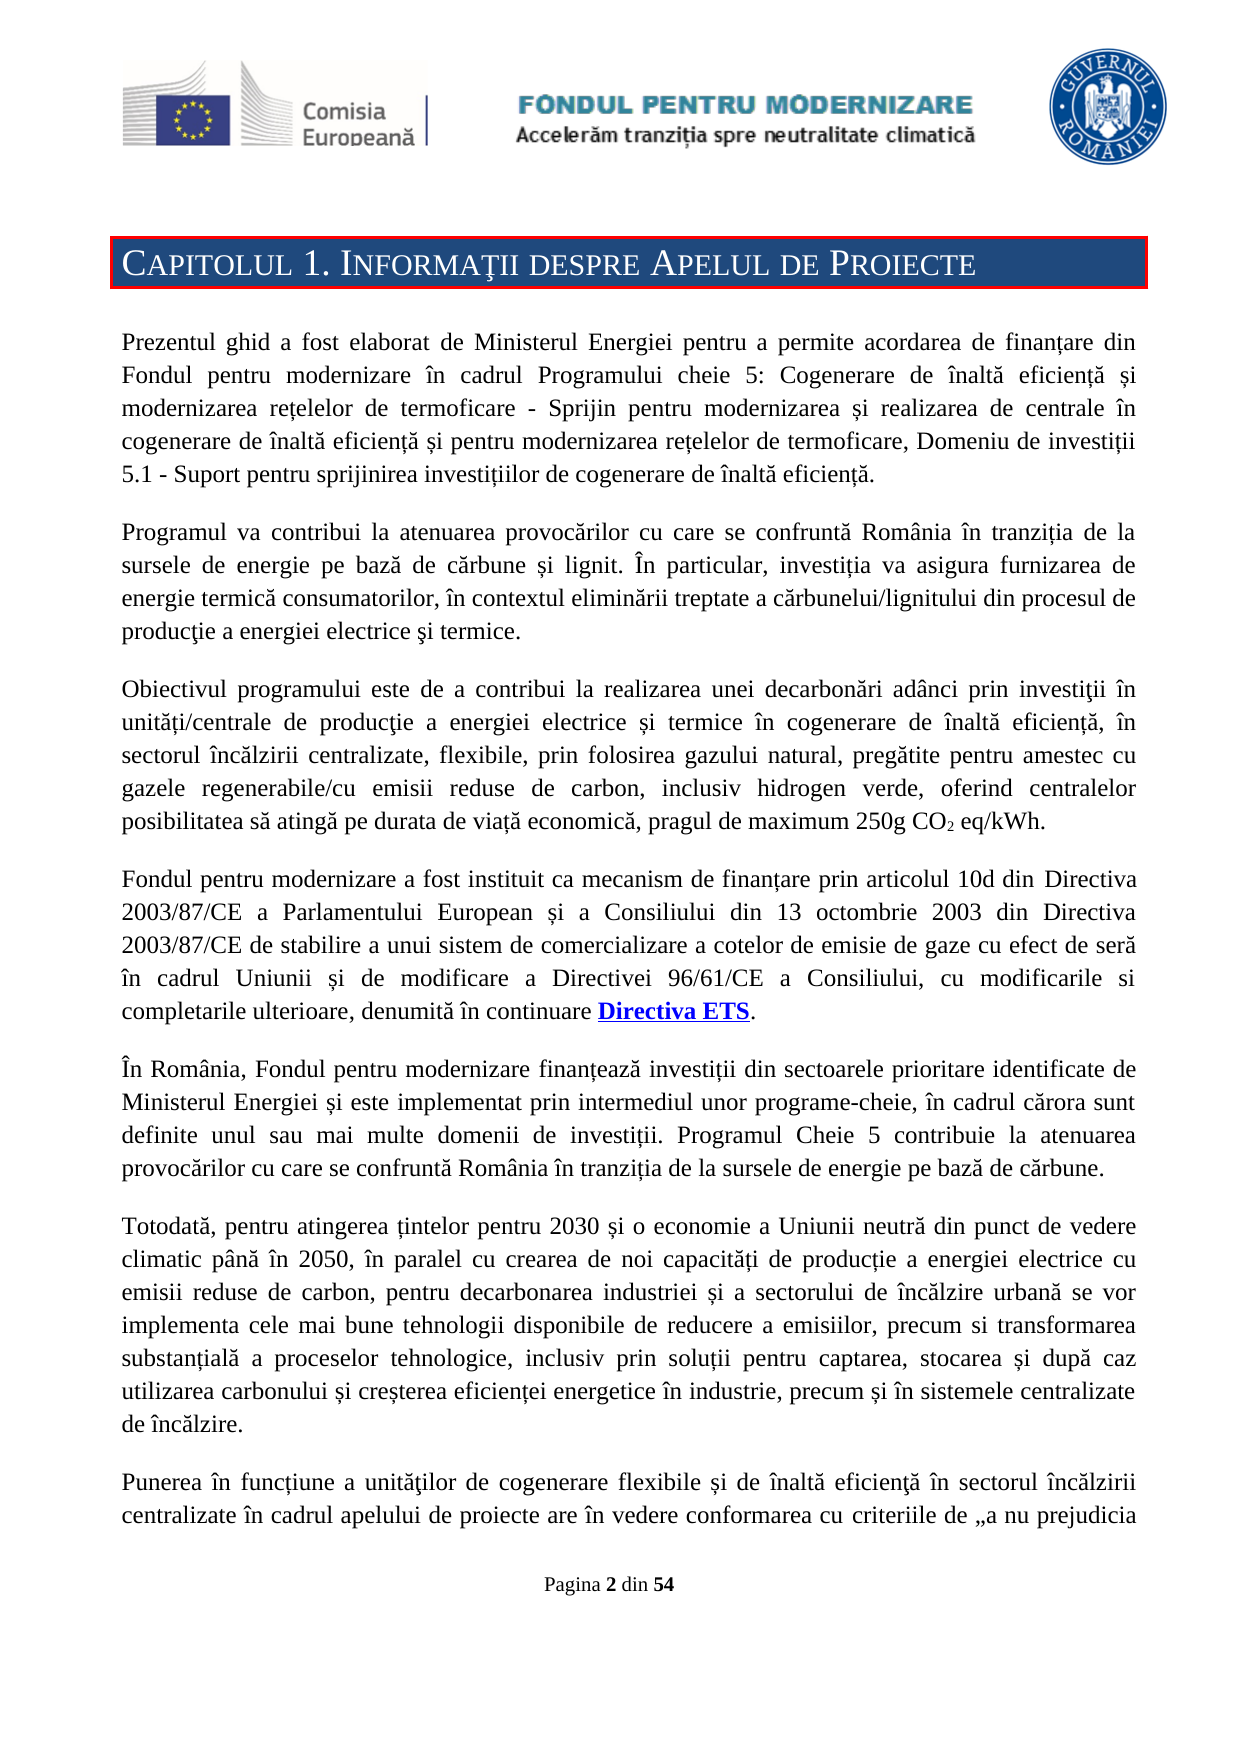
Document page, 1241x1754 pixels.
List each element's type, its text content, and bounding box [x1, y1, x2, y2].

picture [121, 60, 428, 145]
text Prezentul ghid a fost elaborat de Ministerul Energiei pentru a permite acordarea de finanțare din Fondul pentru modernizare în cadrul Programului cheie 5: Cogenerare de înaltă eficiență și modernizarea rețelelor de termoficare - Sprijin pentru modernizarea și realizarea de centrale în cogenerare de înaltă eficiență și pentru modernizarea rețelelor de termoficare, Domeniu de investiții 5.1 - Suport pentru sprijinirea investițiilor de cogenerare de înaltă eficiență. [121, 327, 1137, 487]
picture [1048, 48, 1168, 166]
text Obiectivul programului este de a contribui la realizarea unei decarbonări adânci prin investiţii în unități/centrale de producţie a energiei electrice și termice în cogenerare de înaltă eficiență, în sectorul încălzirii centralizate, flexibile, prin folosirea gazului natural, pregătite pentru amestec cu gazele regenerabile/cu emisii reduse de carbon, inclusiv hidrogen verde, oferind centralelor posibilitatea să atingă pe durata de viață economică, pragul de maximum 250g CO2 eq/kWh. [121, 674, 1137, 835]
subtitle Capitolul 1. Informaţii despre Apelul de Proiecte [113, 239, 1145, 286]
text Totodată, pentru atingerea țintelor pentru 2030 și o economie a Uniunii neutră din punct de vedere climatic până în 2050, în paralel cu crearea de noi capacități de producție a energiei electrice cu emisii reduse de carbon, pentru decarbonarea industriei și a sectorului de încălzire urbană se vor implementa cele mai bune tehnologii disponibile de reducere a emisiilor, precum si transformarea substanțială a proceselor tehnologice, inclusiv prin soluții pentru captarea, stocarea și după caz utilizarea carbonului și creșterea eficienței energetice în industrie, precum și în sistemele centralizate de încălzire. [121, 1211, 1137, 1438]
picture [493, 79, 999, 163]
text Fondul pentru modernizare a fost instituit ca mecanism de finanțare prin articolul 10d din Directiva 2003/87/CE a Parlamentului European și a Consiliului din 13 octombrie 2003 din Directiva 2003/87/CE de stabilire a unui sistem de comercializare a cotelor de emisie de gaze cu efect de seră în cadrul Uniunii și de modificare a Directivei 96/61/CE a Consiliului, cu modificarile si completarile ulterioare, denumită în continuare Directiva ETS. [121, 864, 1137, 1025]
text În România, Fondul pentru modernizare finanțează investiții din sectoarele prioritare identificate de Ministerul Energiei și este implementat prin intermediul unor programe-cheie, în cadrul cărora sunt definite unul sau mai multe domenii de investiții. Programul Cheie 5 contribuie la atenuarea provocărilor cu care se confruntă România în tranziția de la sursele de energie pe bază de cărbune. [121, 1054, 1137, 1182]
text Programul va contribui la atenuarea provocărilor cu care se confruntă România în tranziția de la sursele de energie pe bază de cărbune și lignit. În particular, investiția va asigura furnizarea de energie termică consumatorilor, în contextul eliminării treptate a cărbunelui/lignitului din procesul de producţie a energiei electrice şi termice. [121, 517, 1137, 644]
